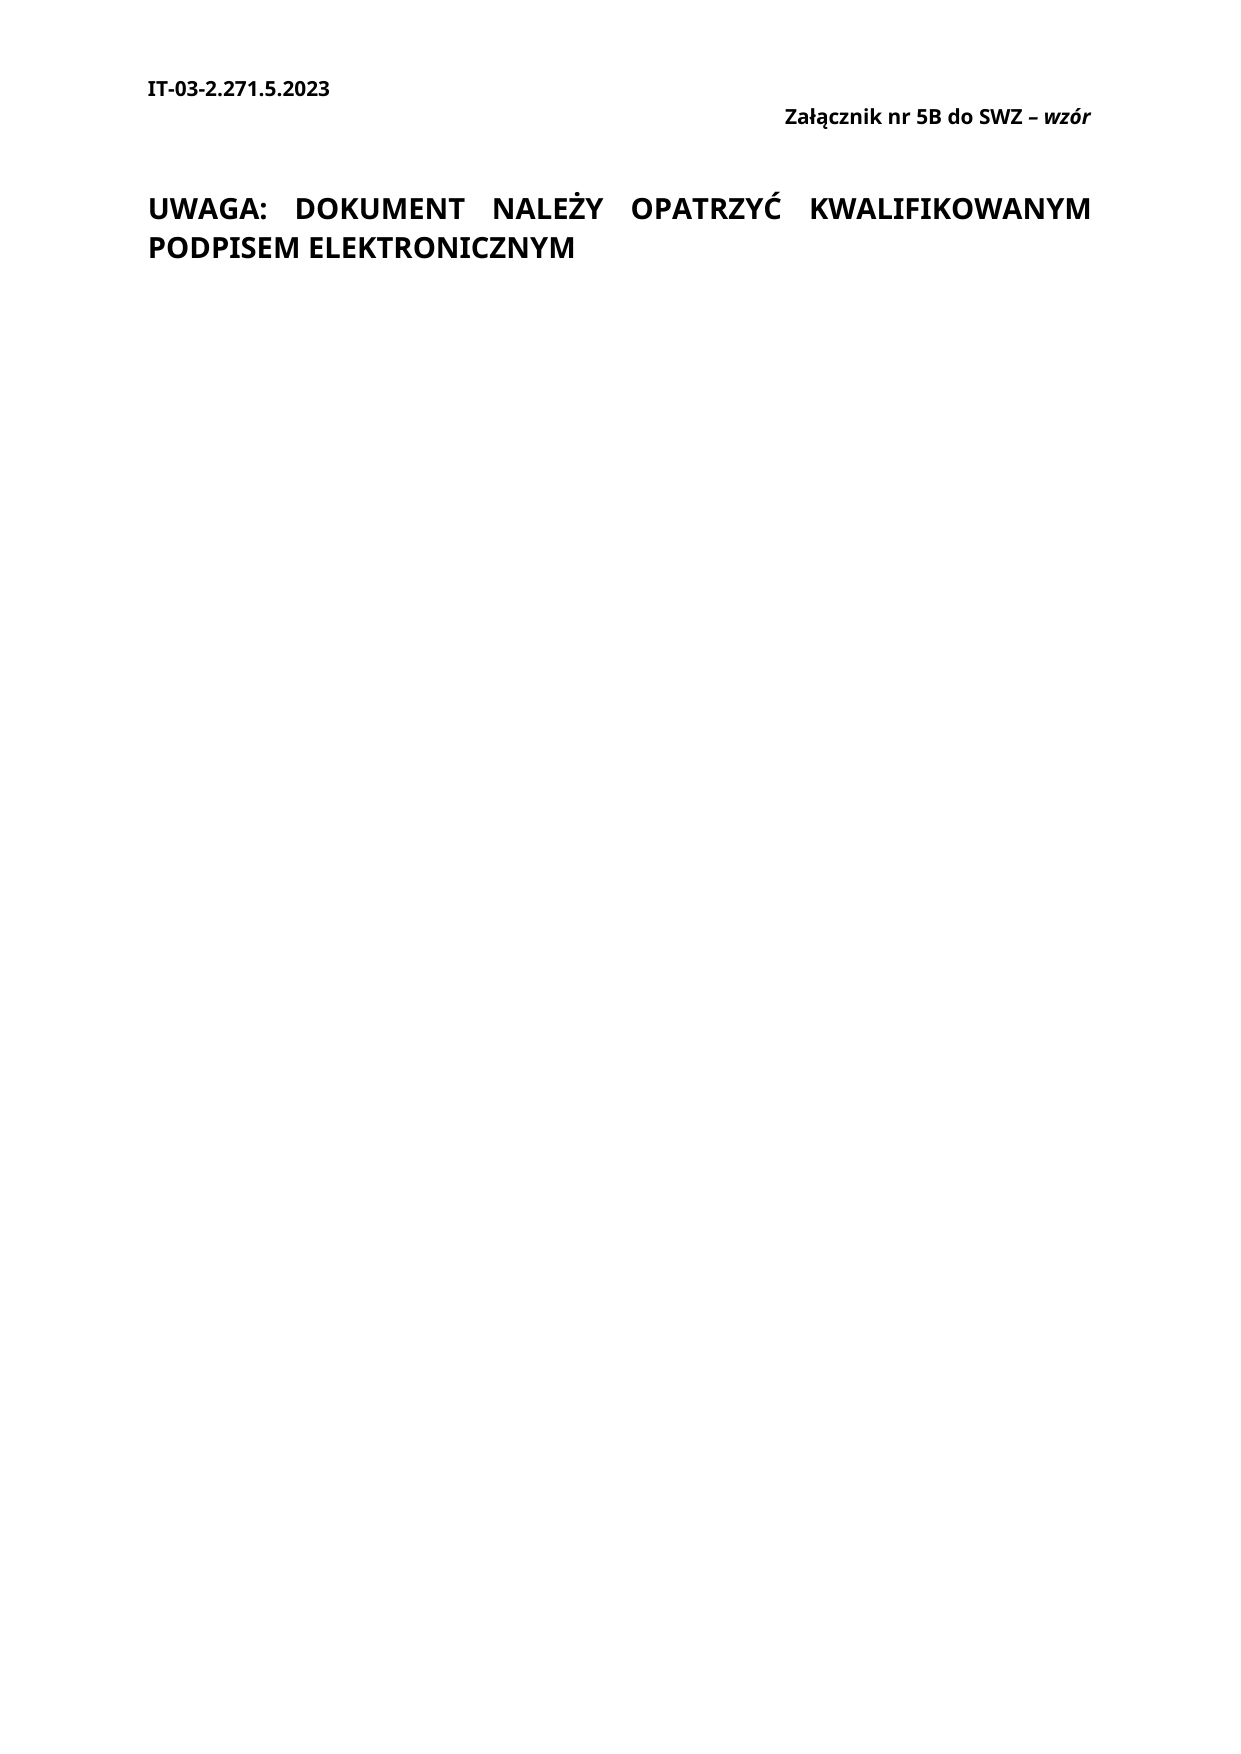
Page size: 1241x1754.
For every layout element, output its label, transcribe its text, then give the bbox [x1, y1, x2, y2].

text UWAGA: DOKUMENT NALEŻY OPATRZYĆ KWALIFIKOWANYM PODPISEM ELEKTRONICZNYM [148, 188, 1093, 267]
